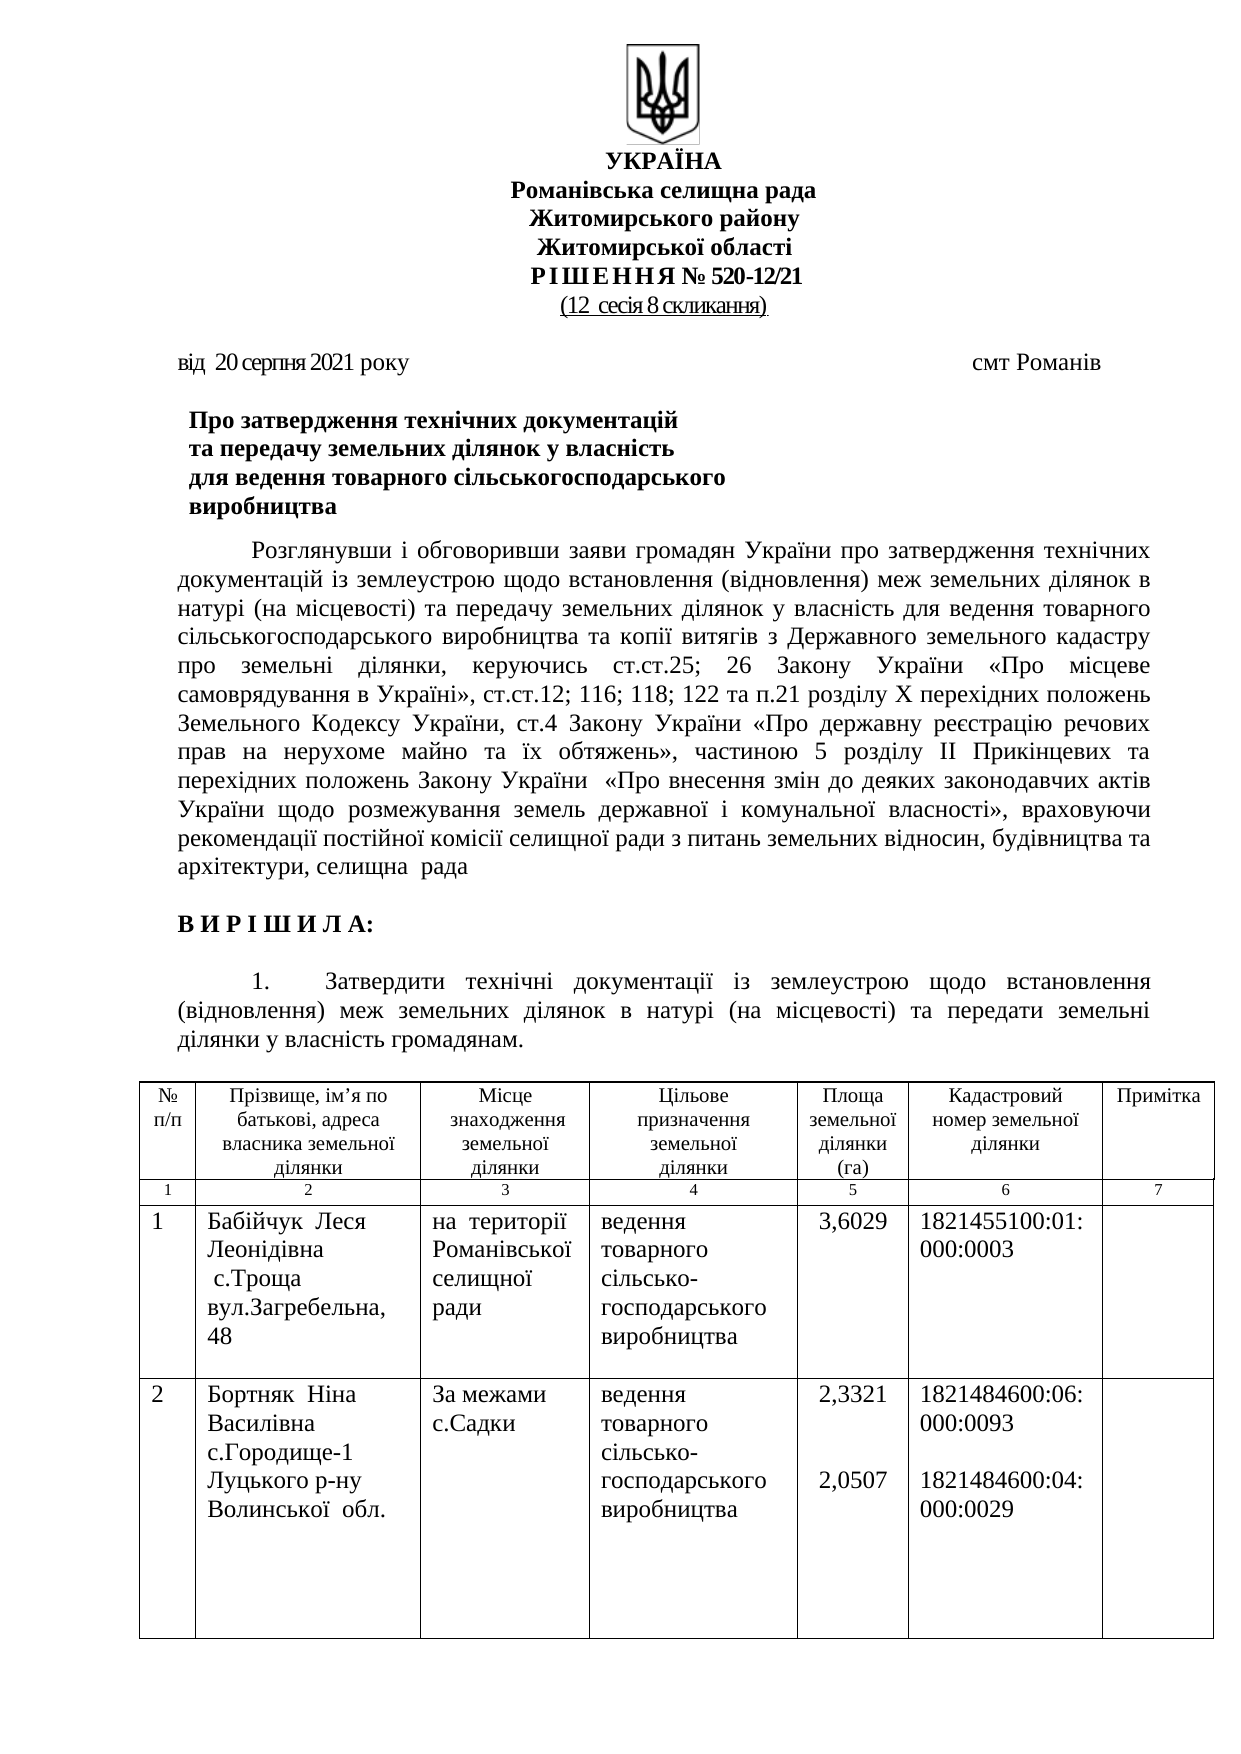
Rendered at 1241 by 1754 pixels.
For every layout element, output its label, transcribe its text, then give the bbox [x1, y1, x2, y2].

table_cell 1821484600:06:000:0093 1821484600:04:000:0029 [909, 1379, 1102, 1638]
table_cell [140, 1206, 195, 1378]
table_cell 4 [590, 1180, 797, 1205]
table_header Площа земельної ділянки (га) [798, 1083, 908, 1179]
table_cell на території Романівської селищної ради [421, 1206, 589, 1378]
table_header Кадастровий номер земельної ділянки [909, 1083, 1102, 1179]
list Затвердити технічні документації із землеустрою щодо встановлення (відновлення) меж земельних ділянок в натурі (на місцевості) та передати земельні ділянки у власність громадянам. [177, 966, 1152, 1053]
table_header Примітка [1103, 1083, 1214, 1179]
table_cell ведення товарного сільсько-господарського виробництва [590, 1206, 797, 1378]
table_cell 7 [1103, 1180, 1213, 1205]
text УКРАЇНА [177, 146, 1149, 175]
table_cell 3 [421, 1180, 589, 1205]
table_cell 1 [140, 1180, 195, 1205]
table_cell 5 [798, 1180, 908, 1205]
table_cell 3,6029 [798, 1206, 908, 1378]
table_cell [1103, 1379, 1213, 1638]
table_cell 1821455100:01:000:0003 [909, 1206, 1102, 1378]
table_cell 2 [196, 1180, 420, 1205]
text Розглянувши і обговоривши заяви громадян України про затвердження технічних документацій із землеустрою щодо встановлення (відновлення) меж земельних ділянок в натурі (на місцевості) та передачу земельних ділянок у власність для ведення товарного сільськогосподарського виробництва та копії витягів з Державного земельного кадастру про земельні ділянки, керуючись ст.ст.25; 26 Закону України «Про місцеве самоврядування в Україні», ст.ст.12; 116; 118; 122 та п.21 розділу Х перехідних положень Земельного Кодексу України, ст.4 Закону України «Про державну реєстрацію речових прав на нерухоме майно та їх обтяжень», частиною 5 розділу ІІ Прикінцевих та перехідних положень Закону України «Про внесення змін до деяких законодавчих актів України щодо розмежування земель державної і комунальної власності», враховуючи рекомендації постійної комісії селищної ради з питань земельних відносин, будівництва та архітектури, селищна рада [177, 535, 1152, 880]
table_header Про затвердження технічних документацій та передачу земельних ділянок у власність для ведення товарного сільськогосподарського виробництва [177, 405, 740, 535]
table_cell [140, 1379, 195, 1638]
text (12 сесія 8 скликання) [177, 290, 1152, 318]
table_cell [1103, 1206, 1213, 1378]
table_cell Бабійчук Леся Леонідівна с.Троща вул.Загребельна, 48 [196, 1206, 420, 1378]
picture [626, 44, 700, 146]
table_header Місце знаходження земельної ділянки [421, 1083, 589, 1179]
text Романівська селищна рада [177, 175, 1149, 203]
table_cell Бортняк Ніна Василівна с.Городище-1 Луцького р-ну Волинської обл. [196, 1379, 420, 1638]
table_cell 6 [909, 1180, 1102, 1205]
text від 20 серпня 2021 року смт Романів [177, 347, 1152, 376]
table_header Прізвище, ім’я по батькові, адреса власника земельної ділянки [196, 1083, 420, 1179]
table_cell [590, 1379, 797, 1638]
table_header Цільове призначення земельної ділянки [590, 1083, 797, 1179]
table_cell 2,3321 2,0507 [798, 1379, 908, 1638]
table_header № п/п [140, 1083, 195, 1179]
text В И Р І Ш И Л А: [177, 909, 1152, 938]
text Житомирської області [177, 232, 1152, 261]
text Р І Ш Е Н Н Я № 520-12/21 [177, 261, 1152, 290]
table_cell За межами с.Садки [421, 1379, 589, 1638]
text Житомирського району [177, 203, 1152, 232]
